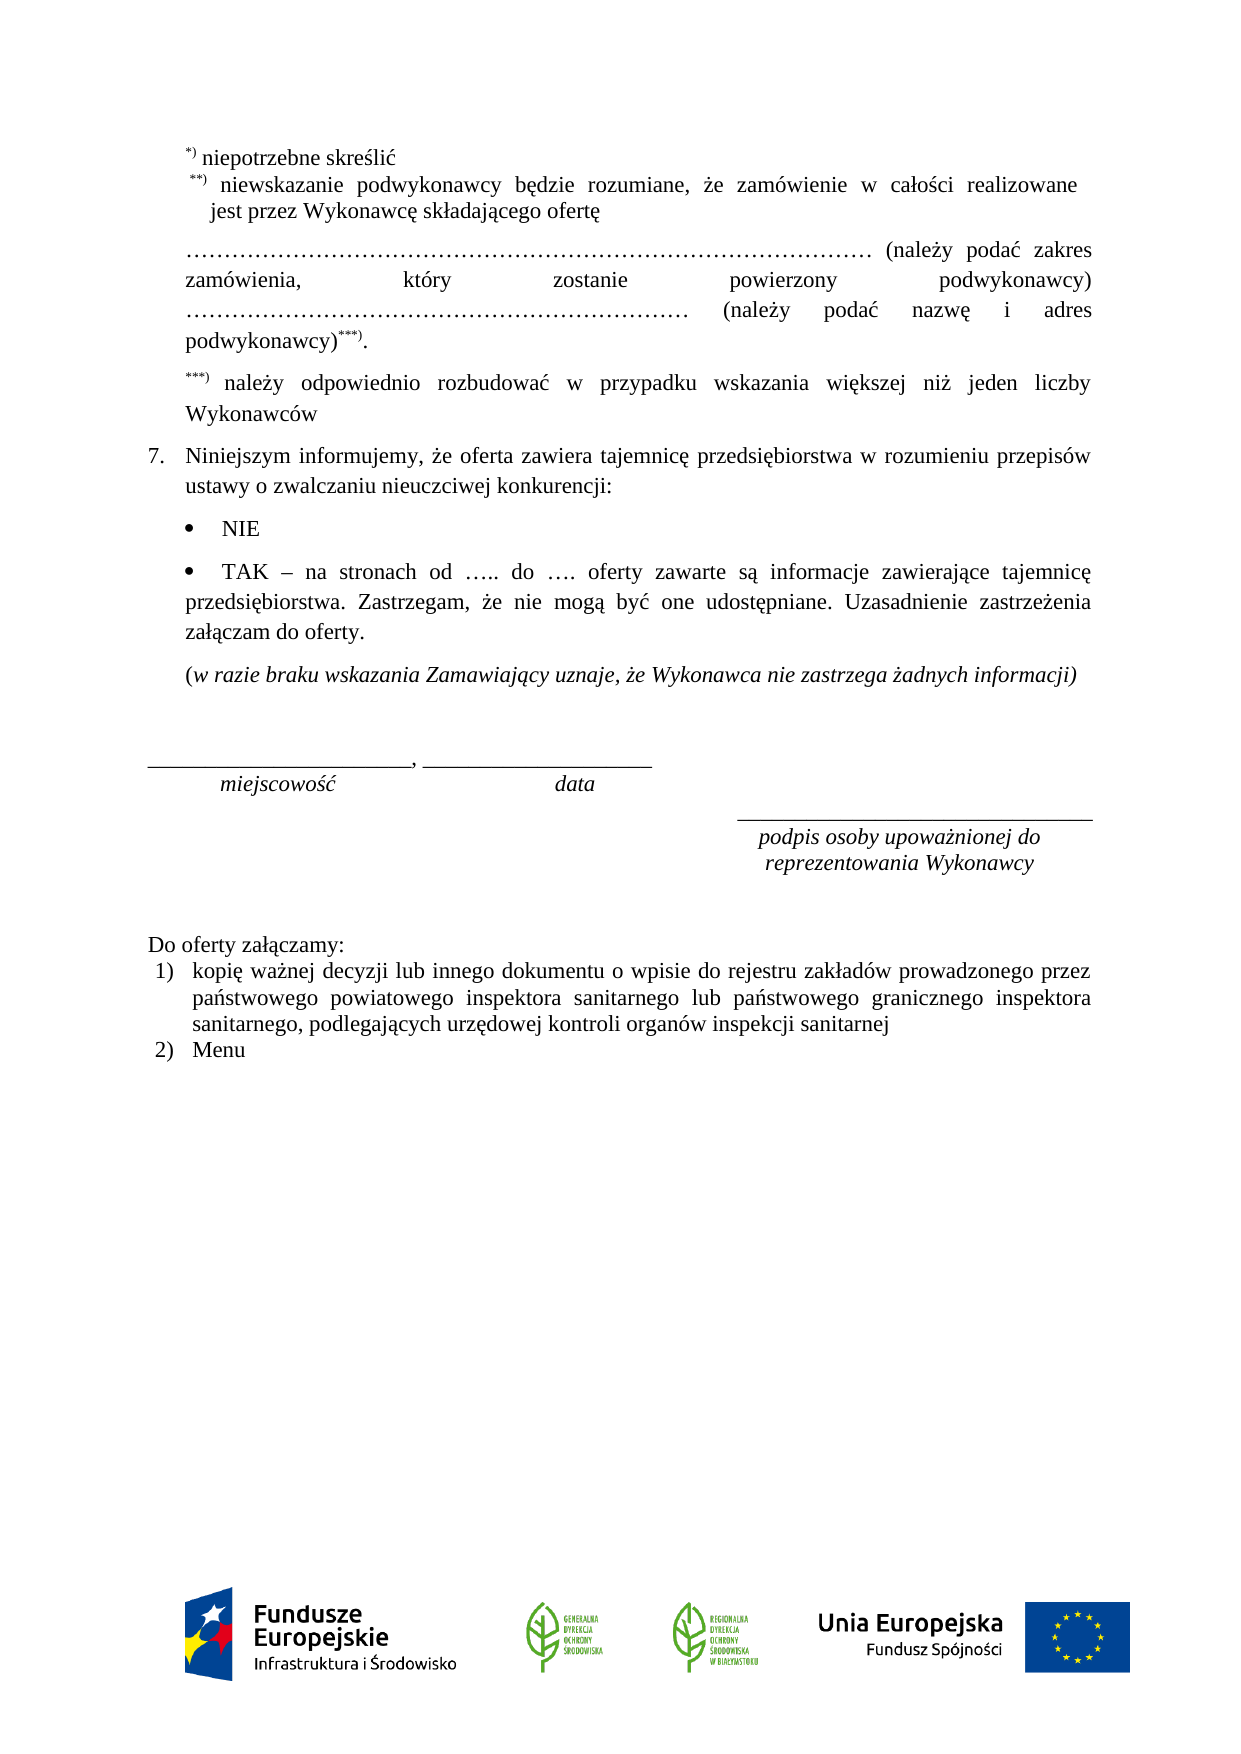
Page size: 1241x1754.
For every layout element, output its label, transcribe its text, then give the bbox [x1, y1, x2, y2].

text **) niewskazanie podwykonawcy będzie rozumiane, że zamówienie w całości realizowane jest przez Wykonawcę składającego ofertę [189, 171, 1092, 223]
text _______________________, ____________________ [148, 744, 1092, 770]
text (w razie braku wskazania Zamawiający uznaje, że Wykonawca nie zastrzega żadnych informacji) [185, 661, 1092, 687]
picture [185, 1587, 1130, 1681]
text ……………………………………………………………………………… (należy podać zakres zamówienia, który zostanie powierzony podwykonawcy) ………………………………………………………… (należy podać nazwę i adres podwykonawcy)***). [185, 236, 1092, 353]
list kopię ważnej decyzji lub innego dokumentu o wpisie do rejestru zakładów prowadzonego przez państwowego powiatowego inspektora sanitarnego lub państwowego granicznego inspektora sanitarnego, podlegających urzędowej kontroli organów inspekcji sanitarnej [154, 957, 1092, 1036]
text NIE [185, 515, 1092, 542]
text _______________________________ [148, 797, 1092, 823]
text ***) należy odpowiednio rozbudować w przypadku wskazania większej niż jeden liczby Wykonawców [185, 369, 1092, 426]
text miejscowość data [148, 770, 1092, 797]
list Menu [154, 1036, 1092, 1063]
text podpis osoby upoważnionej do reprezentowania Wykonawcy [709, 823, 1092, 876]
text Do oferty załączamy: [148, 931, 1092, 957]
text *) niepotrzebne skreślić [148, 144, 1092, 171]
list Niniejszym informujemy, że oferta zawiera tajemnicę przedsiębiorstwa w rozumieniu przepisów ustawy o zwalczaniu nieuczciwej konkurencji: [148, 442, 1092, 499]
text TAK – na stronach od ….. do …. oferty zawarte są informacje zawierające tajemnicę przedsiębiorstwa. Zastrzegam, że nie mogą być one udostępniane. Uzasadnienie zastrzeżenia załączam do oferty. [185, 558, 1092, 645]
